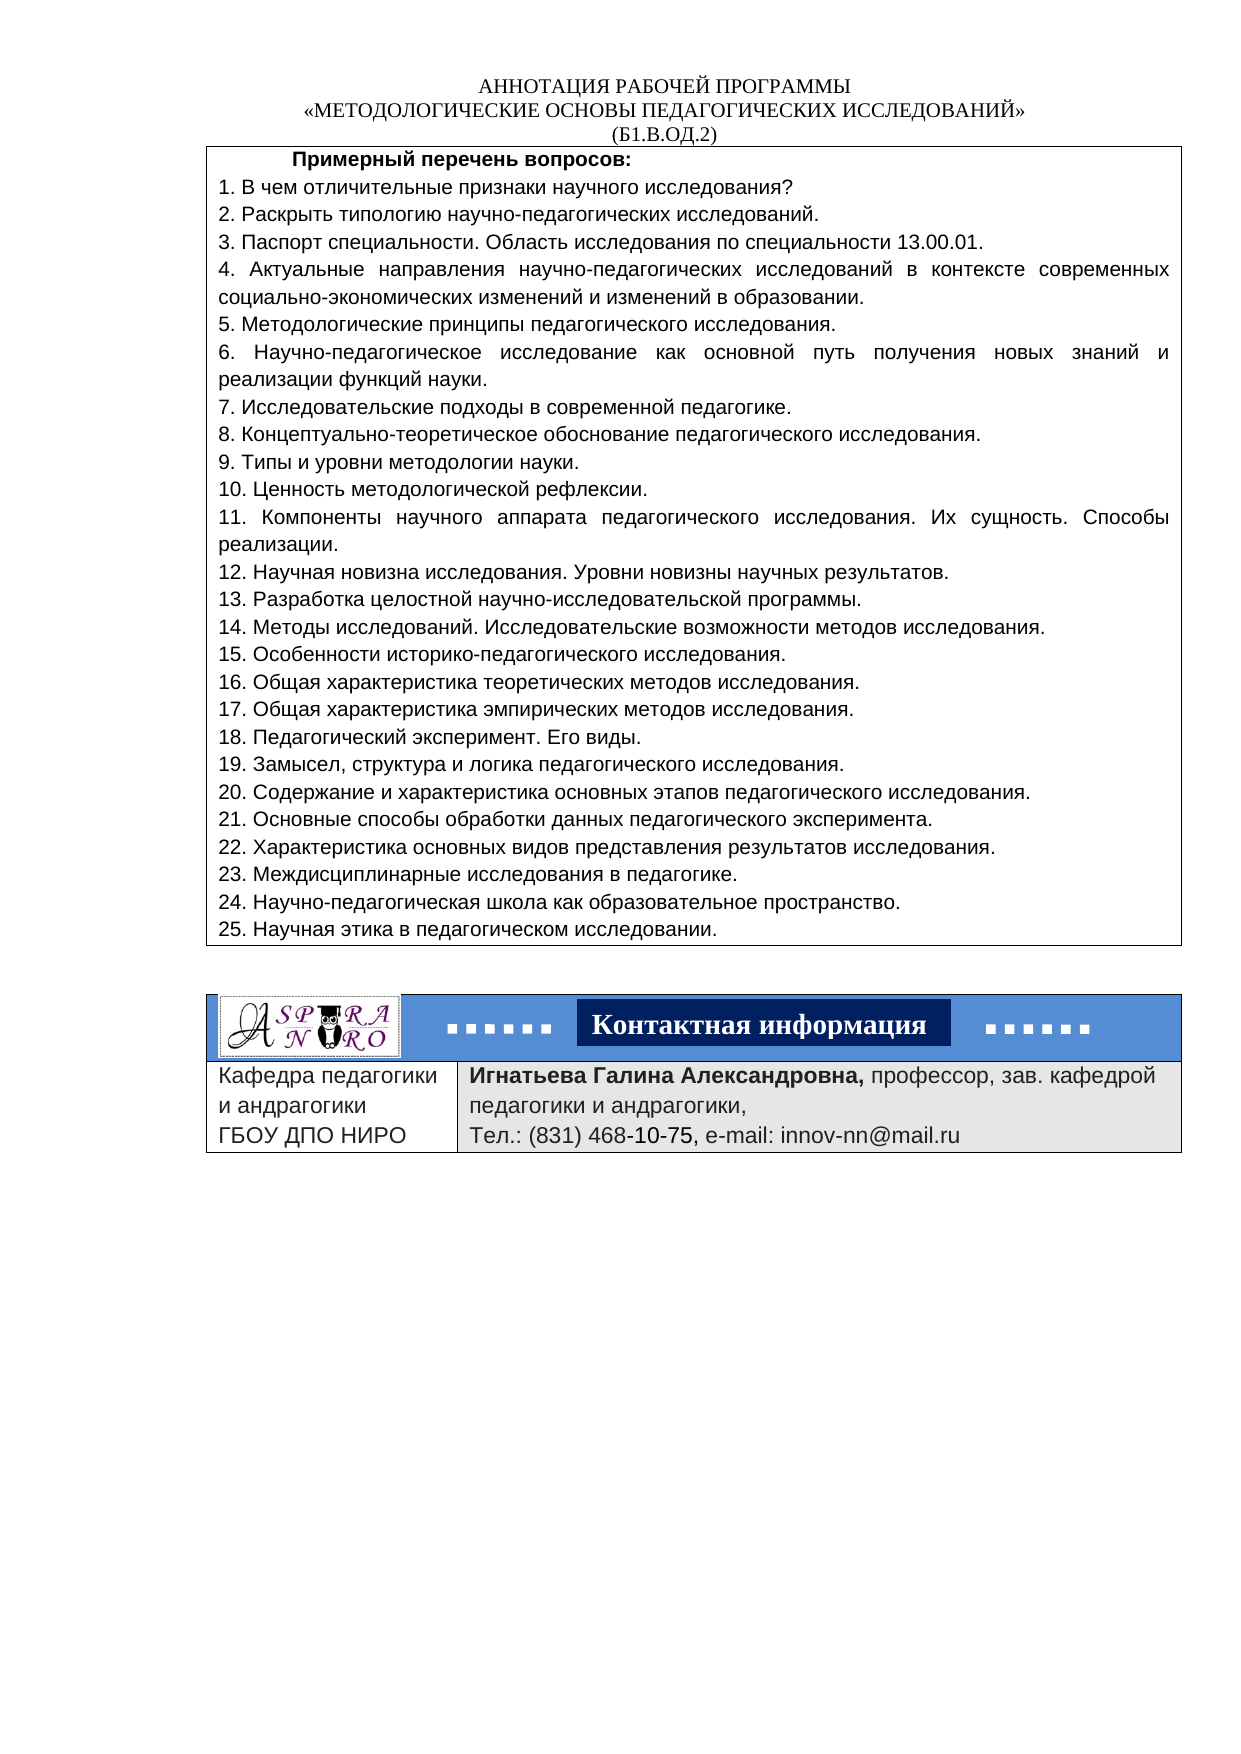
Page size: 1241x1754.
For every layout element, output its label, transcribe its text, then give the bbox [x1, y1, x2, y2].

table_cell Игнатьева Галина Александровна, профессор, зав. кафедрой педагогики и андрагогики, Тел.: (831) 468-10-75, e-mail: innov-nn@mail.ru [458, 1062, 1181, 1152]
table_cell Примерный перечень вопросов: 1. В чем отличительные признаки научного исследования? 2. Раскрыть типологию научно-педагогических исследований. 3. Паспорт специальности. Область исследования по специальности 13.00.01. 4. Актуальные направления научно-педагогических исследований в контексте современных социально-экономических изменений и изменений в образовании. 5. Методологические принципы педагогического исследования. 6. Научно-педагогическое исследование как основной путь получения новых знаний и реализации функций науки. 7. Исследовательские подходы в современной педагогике. 8. Концептуально-теоретическое обоснование педагогического исследования. 9. Типы и уровни методологии науки. 10. Ценность методологической рефлексии. 11. Компоненты научного аппарата педагогического исследования. Их сущность. Способы реализации. 12. Научная новизна исследования. Уровни новизны научных результатов. 13. Разработка целостной научно-исследовательской программы. 14. Методы исследований. Исследовательские возможности методов исследования. 15. Особенности историко-педагогического исследования. 16. Общая характеристика теоретических методов исследования. 17. Общая характеристика эмпирических методов исследования. 18. Педагогический эксперимент. Его виды. 19. Замысел, структура и логика педагогического исследования. 20. Содержание и характеристика основных этапов педагогического исследования. 21. Основные способы обработки данных педагогического эксперимента. 22. Характеристика основных видов представления результатов исследования. 23. Междисциплинарные исследования в педагогике. 24. Научно-педагогическая школа как образовательное пространство. 25. Научная этика в педагогическом исследовании. [207, 147, 1181, 944]
picture [218, 994, 401, 1058]
table_cell Кафедра педагогики и андрагогики ГБОУ ДПО НИРО [207, 1062, 457, 1152]
table_header [207, 995, 1181, 1061]
